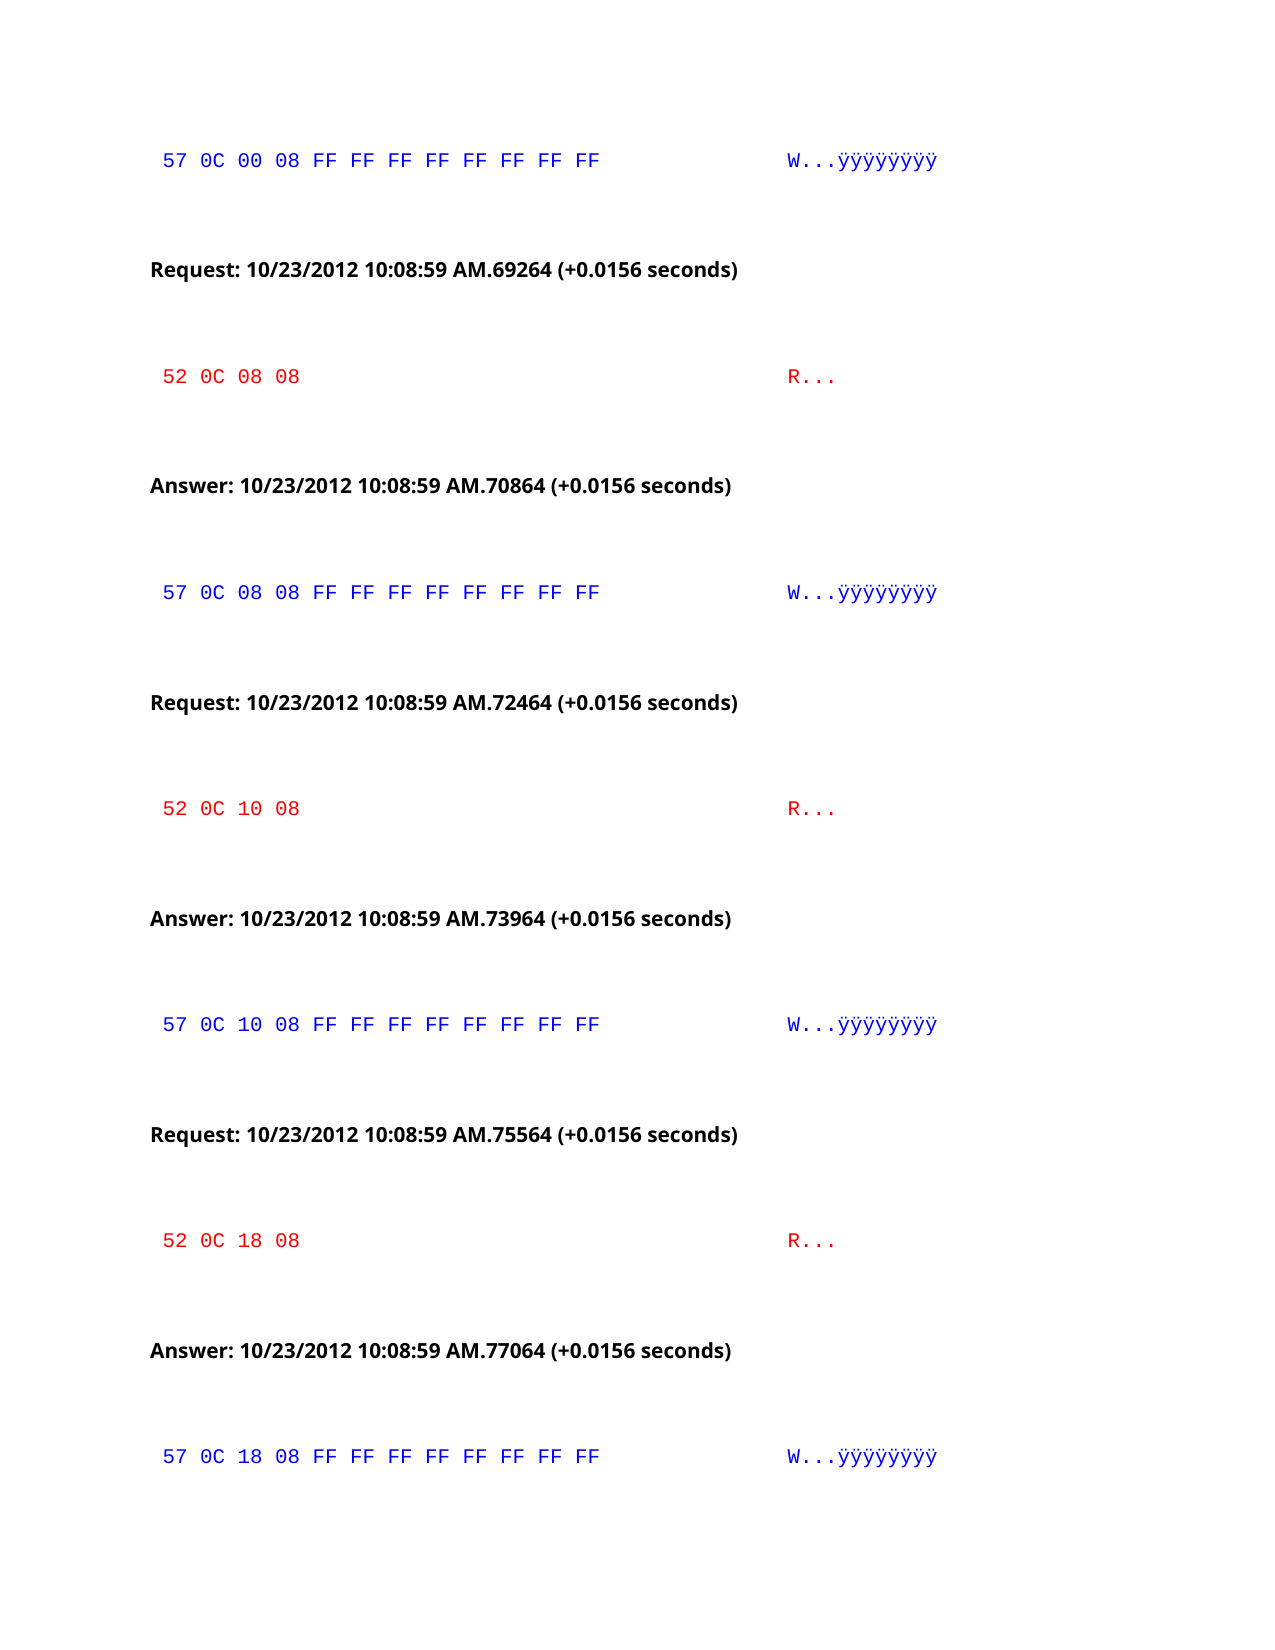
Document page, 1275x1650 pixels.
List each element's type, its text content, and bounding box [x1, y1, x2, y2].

text Answer: 10/23/2012 10:08:59 AM.70864 (+0.0156 seconds) [150, 472, 1125, 500]
text 52 0C 08 08 R... [150, 366, 1125, 390]
text 52 0C 10 08 R... [150, 798, 1125, 822]
text Request: 10/23/2012 10:08:59 AM.72464 (+0.0156 seconds) [150, 688, 1125, 716]
text 57 0C 00 08 FF FF FF FF FF FF FF FF W...ÿÿÿÿÿÿÿÿ [150, 150, 1125, 174]
text Answer: 10/23/2012 10:08:59 AM.73964 (+0.0156 seconds) [150, 904, 1125, 932]
text Request: 10/23/2012 10:08:59 AM.75564 (+0.0156 seconds) [150, 1120, 1125, 1148]
text 57 0C 08 08 FF FF FF FF FF FF FF FF W...ÿÿÿÿÿÿÿÿ [150, 582, 1125, 606]
text 57 0C 18 08 FF FF FF FF FF FF FF FF W...ÿÿÿÿÿÿÿÿ [150, 1446, 1125, 1470]
text Answer: 10/23/2012 10:08:59 AM.77064 (+0.0156 seconds) [150, 1336, 1125, 1364]
text 57 0C 10 08 FF FF FF FF FF FF FF FF W...ÿÿÿÿÿÿÿÿ [150, 1014, 1125, 1038]
text 52 0C 18 08 R... [150, 1230, 1125, 1254]
text Request: 10/23/2012 10:08:59 AM.69264 (+0.0156 seconds) [150, 256, 1125, 284]
